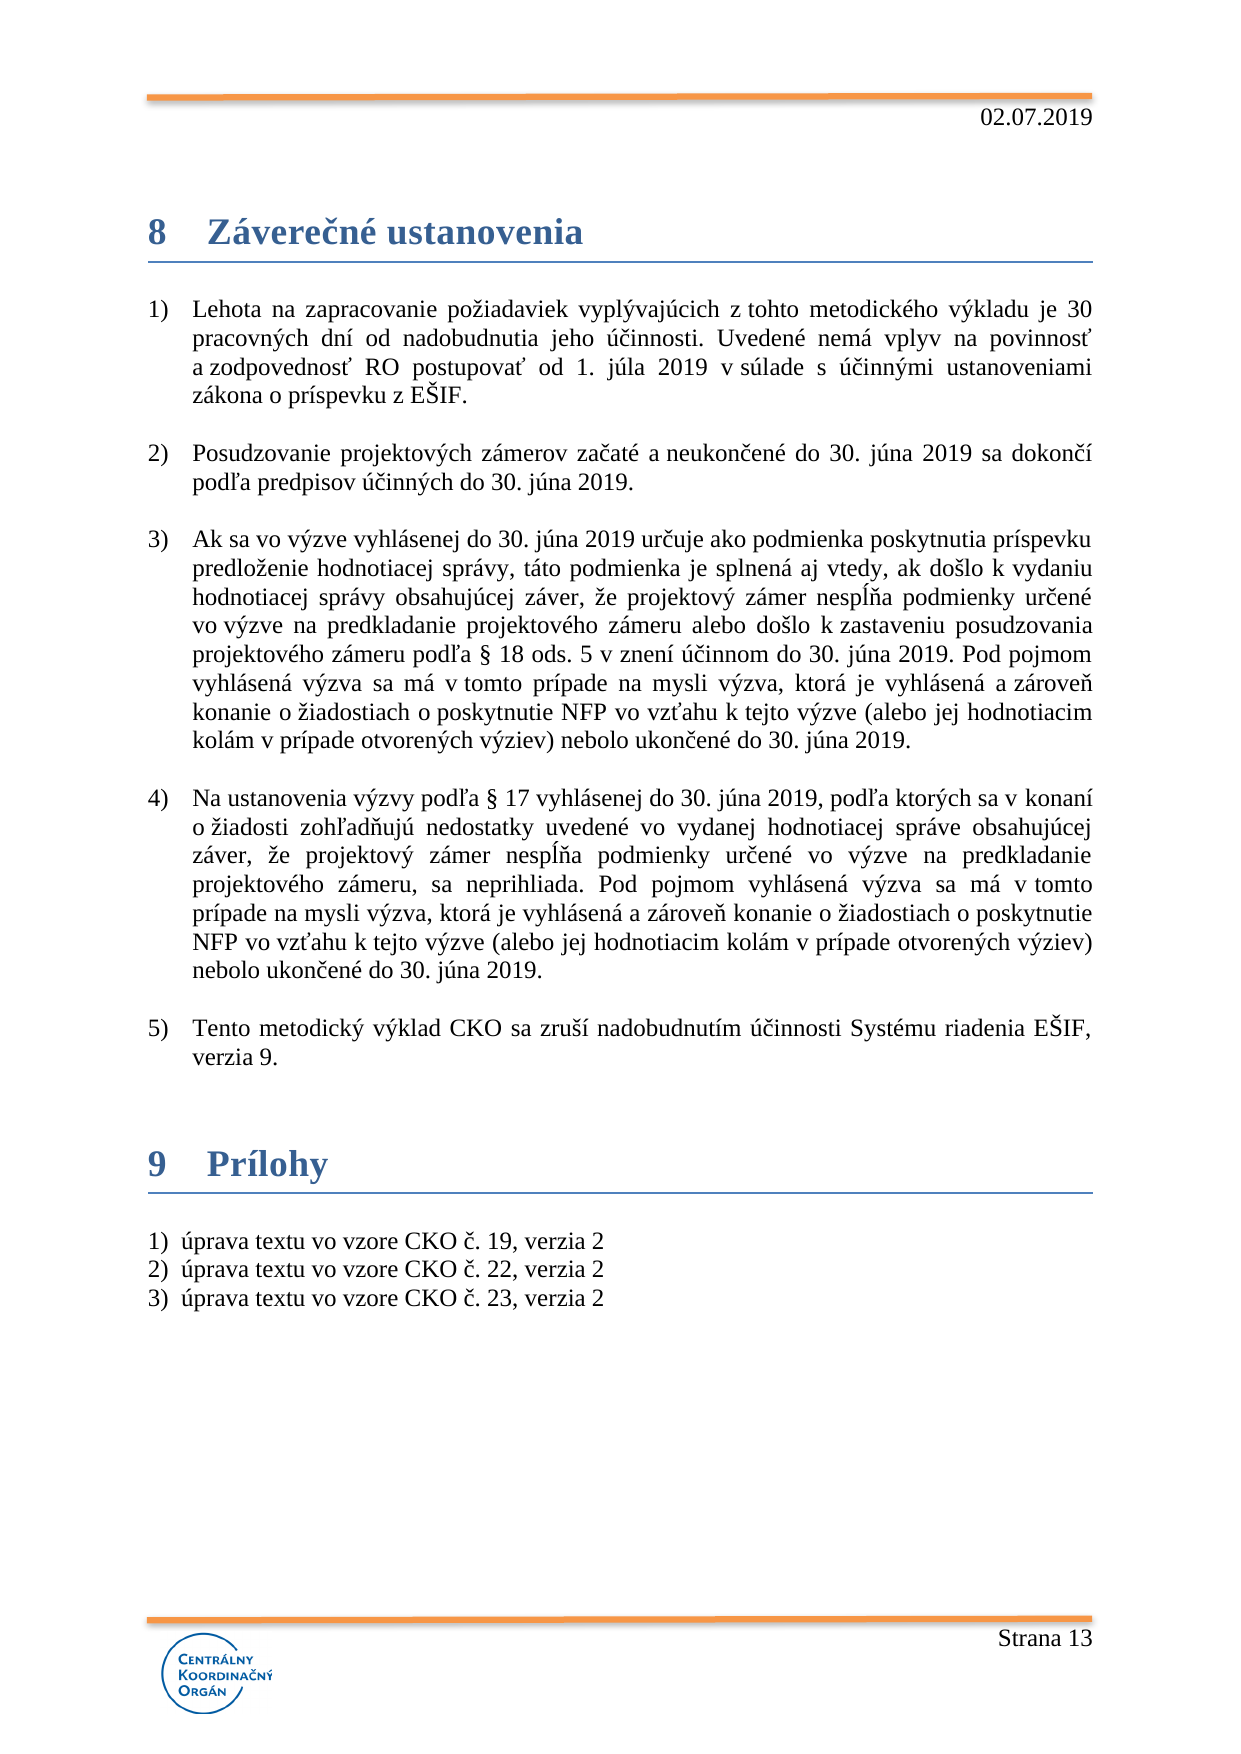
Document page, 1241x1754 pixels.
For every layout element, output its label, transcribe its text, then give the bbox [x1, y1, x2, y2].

text 9 Prílohy [148, 1141, 1093, 1192]
text 2) úprava textu vo vzore CKO č. 22, verzia 2 [148, 1254, 1093, 1283]
list Lehota na zapracovanie požiadaviek vyplývajúcich z tohto metodického výkladu je 30 pracovných dní od nadobudnutia jeho účinnosti. Uvedené nemá vplyv na povinnosť a zodpovednosť RO postupovať od 1. júla 2019 v súlade s účinnými ustanoveniami zákona o príspevku z EŠIF. [148, 294, 1093, 409]
list Tento metodický výklad CKO sa zruší nadobudnutím účinnosti Systému riadenia EŠIF, verzia 9. [148, 1013, 1093, 1071]
picture [159, 1631, 272, 1713]
list Posudzovanie projektových zámerov začaté a neukončené do 30. júna 2019 sa dokončí podľa predpisov účinných do 30. júna 2019. [148, 438, 1093, 496]
text 8 Záverečné ustanovenia [148, 209, 1093, 261]
list Ak sa vo výzve vyhlásenej do 30. júna 2019 určuje ako podmienka poskytnutia príspevku predloženie hodnotiacej správy, táto podmienka je splnená aj vtedy, ak došlo k vydaniu hodnotiacej správy obsahujúcej záver, že projektový zámer nespĺňa podmienky určené vo výzve na predkladanie projektového zámeru alebo došlo k zastaveniu posudzovania projektového zámeru podľa § 18 ods. 5 v znení účinnom do 30. júna 2019. Pod pojmom vyhlásená výzva sa má v tomto prípade na mysli výzva, ktorá je vyhlásená a zároveň konanie o žiadostiach o poskytnutie NFP vo vzťahu k tejto výzve (alebo jej hodnotiacim kolám v prípade otvorených výziev) nebolo ukončené do 30. júna 2019. [148, 524, 1093, 754]
list Na ustanovenia výzvy podľa § 17 vyhlásenej do 30. júna 2019, podľa ktorých sa v konaní o žiadosti zohľadňujú nedostatky uvedené vo vydanej hodnotiacej správe obsahujúcej záver, že projektový zámer nespĺňa podmienky určené vo výzve na predkladanie projektového zámeru, sa neprihliada. Pod pojmom vyhlásená výzva sa má v tomto prípade na mysli výzva, ktorá je vyhlásená a zároveň konanie o žiadostiach o poskytnutie NFP vo vzťahu k tejto výzve (alebo jej hodnotiacim kolám v prípade otvorených výziev) nebolo ukončené do 30. júna 2019. [148, 783, 1093, 984]
text 1) úprava textu vo vzore CKO č. 19, verzia 2 [148, 1226, 1093, 1254]
text 3) úprava textu vo vzore CKO č. 23, verzia 2 [148, 1283, 1093, 1312]
